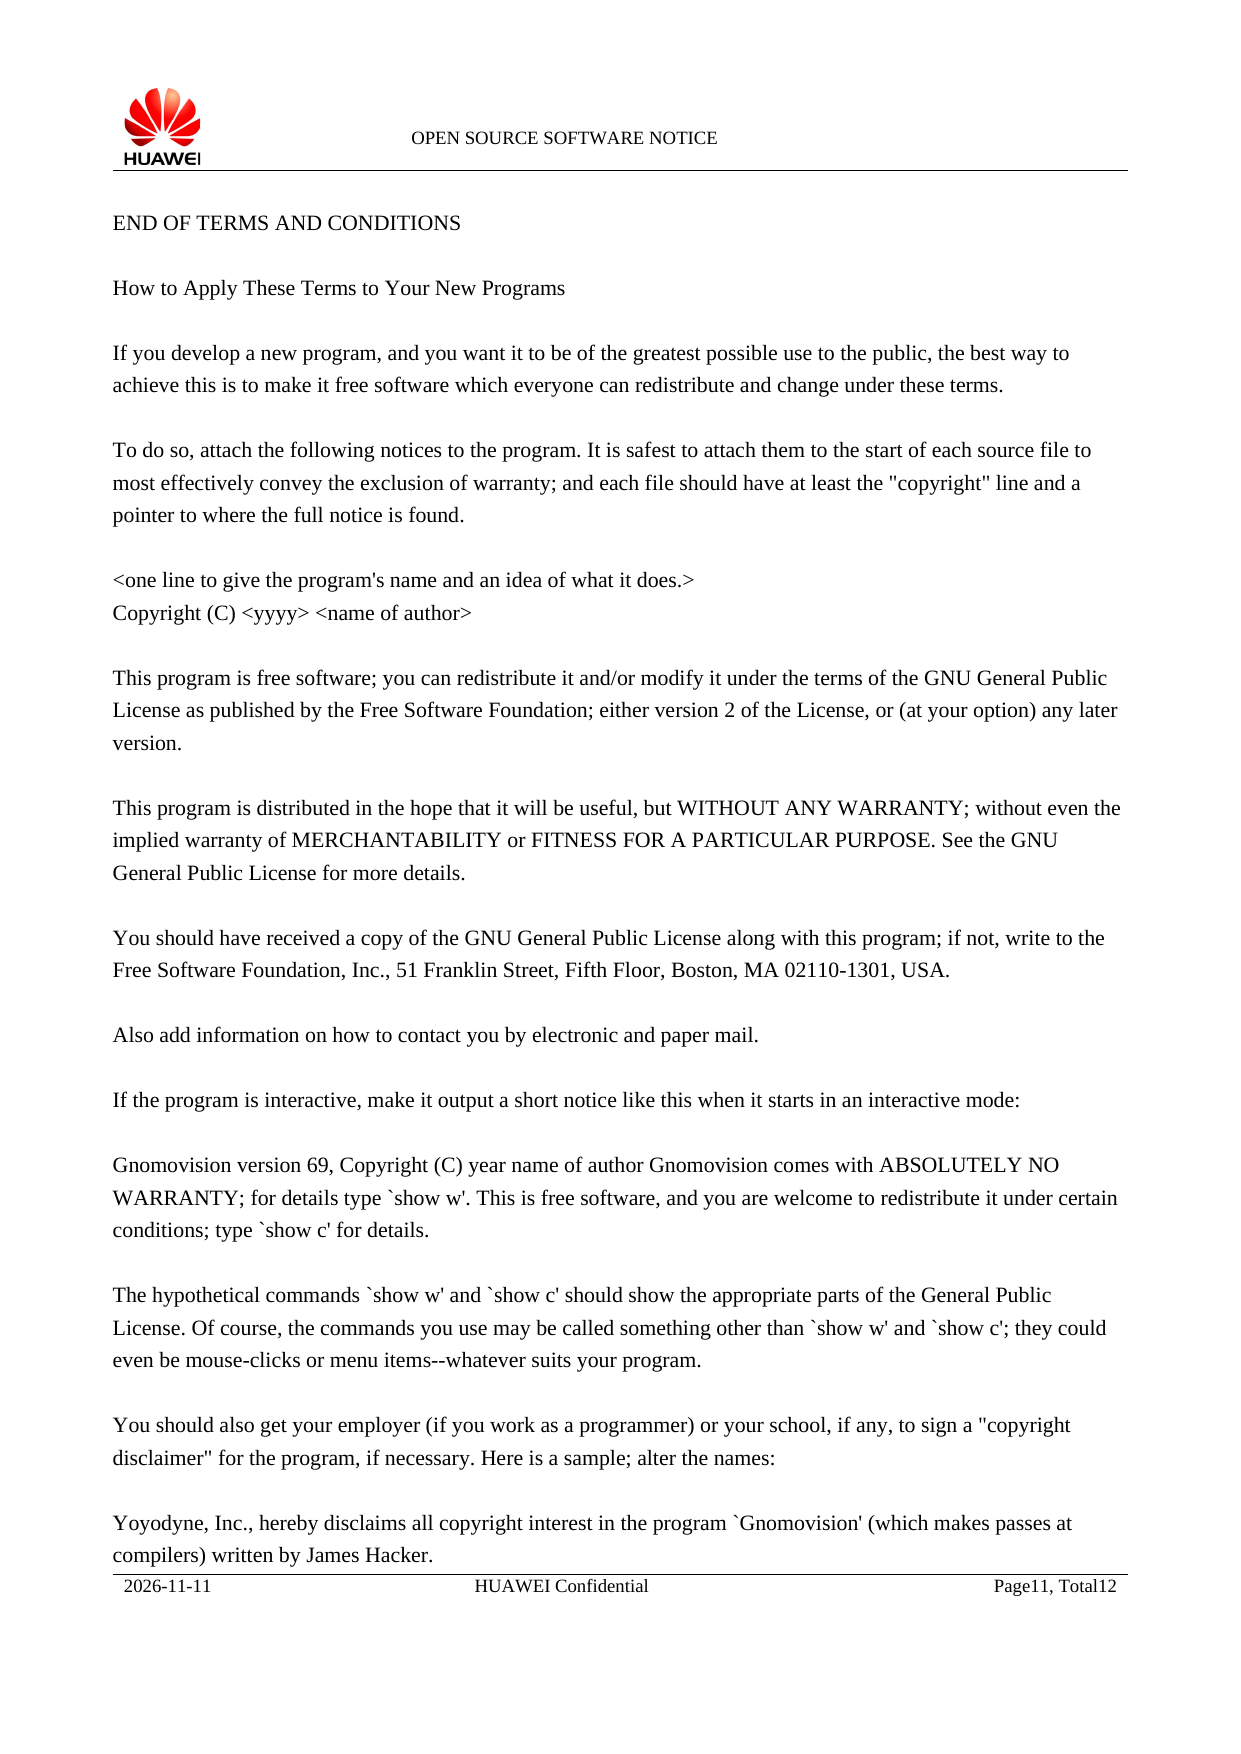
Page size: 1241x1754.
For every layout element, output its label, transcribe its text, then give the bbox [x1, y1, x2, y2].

picture [124, 88, 201, 165]
